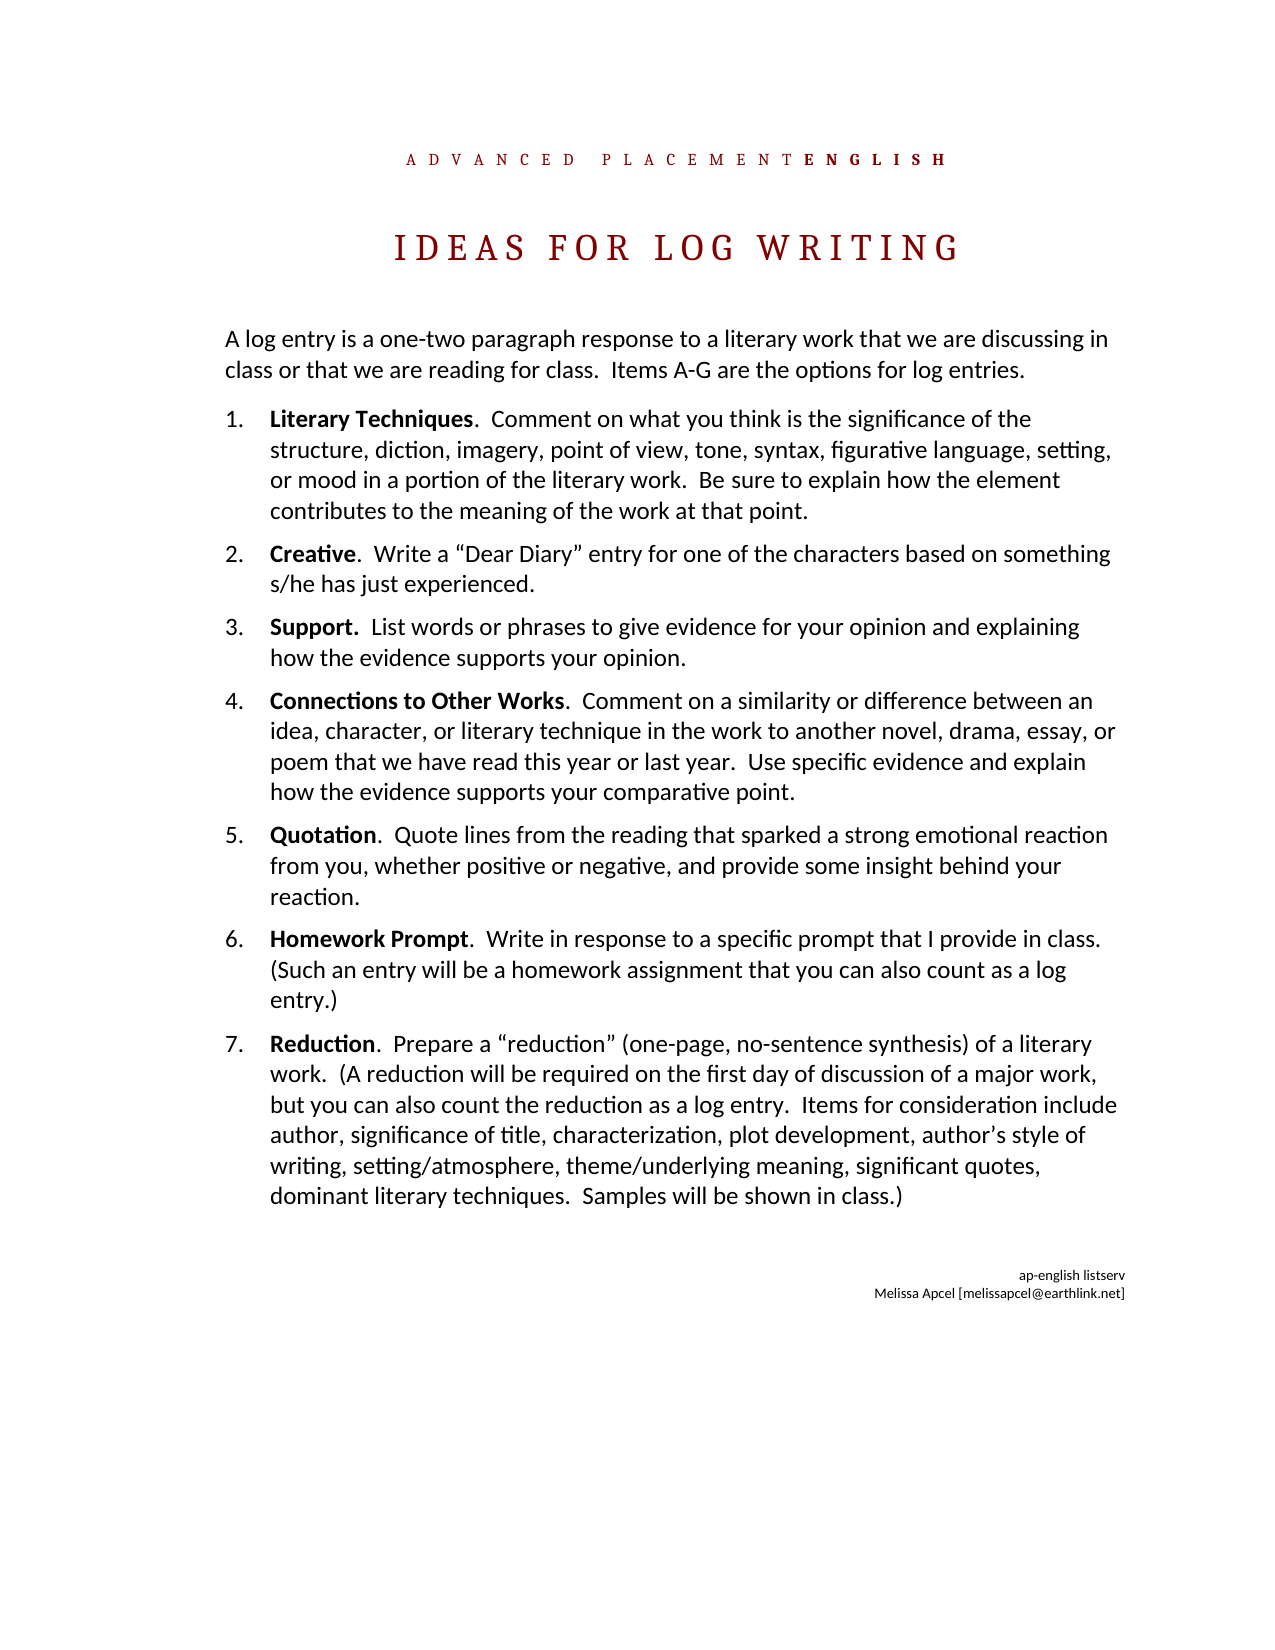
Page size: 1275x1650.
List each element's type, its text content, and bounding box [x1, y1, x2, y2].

list Support. List words or phrases to give evidence for your opinion and explaining how the evidence supports your opinion. [225, 611, 1125, 672]
text ADVANCED PLACEMENTENGLISH [225, 150, 1125, 169]
list Quotation. Quote lines from the reading that sparked a strong emotional reaction from you, whether positive or negative, and provide some insight behind your reaction. [225, 819, 1125, 911]
text IDEAS FOR LOG WRITING [225, 227, 1125, 270]
list Connections to Other Works. Comment on a similarity or difference between an idea, character, or literary technique in the work to another novel, drama, essay, or poem that we have read this year or last year. Use specific evidence and explain how the evidence supports your comparative point. [225, 685, 1125, 807]
list Literary Techniques. Comment on what you think is the significance of the structure, diction, imagery, point of view, tone, syntax, figurative language, setting, or mood in a portion of the literary work. Be sure to explain how the element contributes to the meaning of the work at that point. [225, 403, 1125, 525]
list Homework Prompt. Write in response to a specific prompt that I provide in class. (Such an entry will be a homework assignment that you can also count as a log entry.) [225, 924, 1125, 1015]
text A log entry is a one-two paragraph response to a literary work that we are discussing in class or that we are reading for class. Items A-G are the options for log entries. [225, 323, 1125, 384]
text ap-english listserv Melissa Apcel [melissapcel@earthlink.net] [225, 1266, 1125, 1302]
list Reduction. Prepare a “reduction” (one-page, no-sentence synthesis) of a literary work. (A reduction will be required on the first day of discussion of a major work, but you can also count the reduction as a log entry. Items for consideration include author, significance of title, characterization, plot development, author’s style of writing, setting/atmosphere, theme/underlying meaning, significant quotes, dominant literary techniques. Samples will be shown in class.) [225, 1028, 1125, 1211]
list Creative. Write a “Dear Diary” entry for one of the characters based on something s/he has just experienced. [225, 538, 1125, 599]
